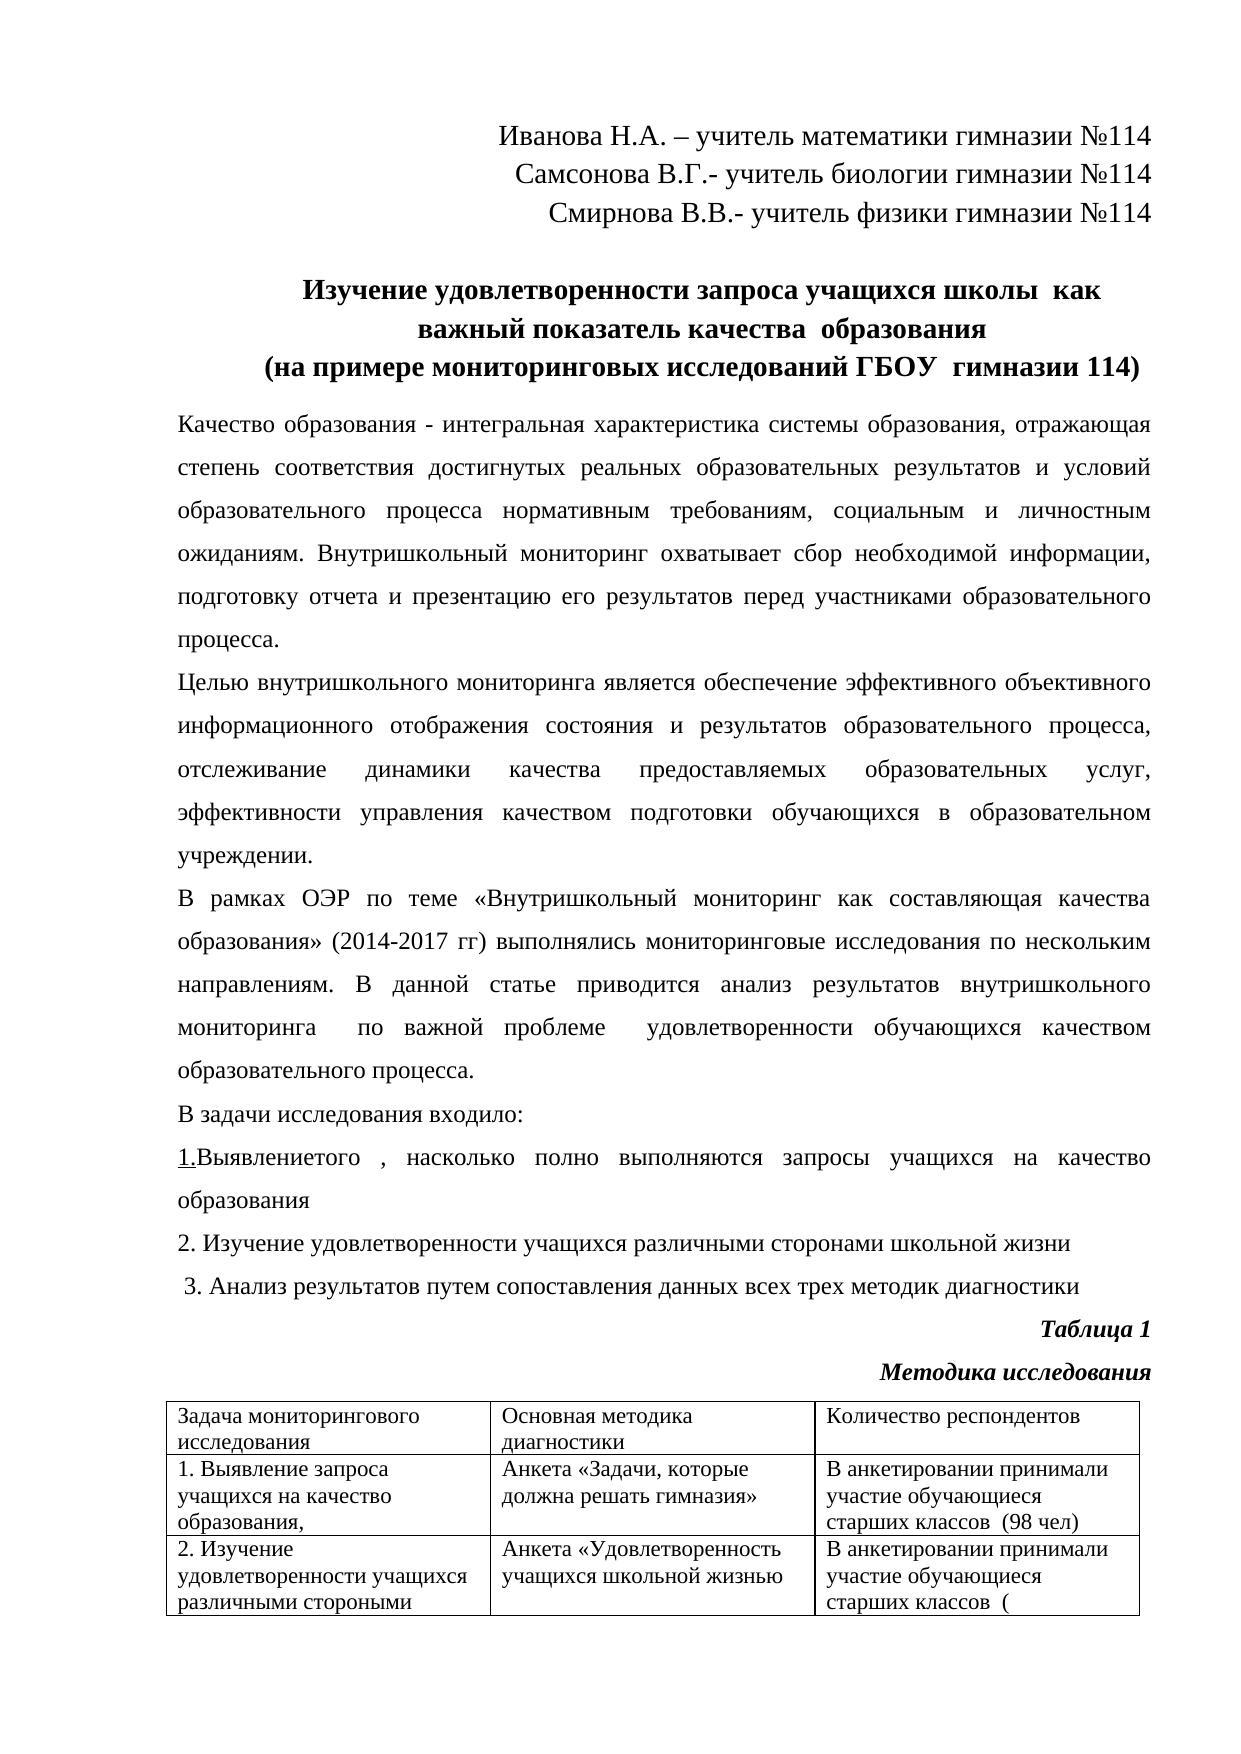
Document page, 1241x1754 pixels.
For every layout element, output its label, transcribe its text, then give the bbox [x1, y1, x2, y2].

text Методика исследования [177, 1357, 1152, 1386]
text 3. Анализ результатов путем сопоставления данных всех трех методик диагностики [177, 1271, 1152, 1300]
table_cell В анкетировании принимали участие обучающиеся старших классов (98 чел) [816, 1455, 1139, 1534]
table_cell Анкета «Задачи, которые должна решать гимназия» [491, 1455, 814, 1534]
list Изучение удовлетворенности запроса учащихся школы как важный показатель качества образования [252, 272, 1152, 344]
text 1.Выявлениетого , насколько полно выполняются запросы учащихся на качество образования [177, 1142, 1152, 1214]
list Самсонова В.Г.- учитель биологии гимназии №114 [252, 157, 1152, 190]
table_header Задача мониторингового исследования [167, 1402, 490, 1454]
table_cell 1. Выявление запроса учащихся на качество образования, [167, 1455, 490, 1534]
text 2. Изучение удовлетворенности учащихся различными сторонами школьной жизни [177, 1228, 1152, 1257]
text Таблица 1 [177, 1314, 1152, 1343]
text Целью внутришкольного мониторинга является обеспечение эффективного объективного информационного отображения состояния и результатов образовательного процесса, отслеживание динамики качества предоставляемых образовательных услуг, эффективности управления качеством подготовки обучающихся в образовательном учреждении. [177, 667, 1152, 869]
text Качество образования - интегральная характеристика системы образования, отражающая степень соответствия достигнутых реальных образовательных результатов и условий образовательного процесса нормативным требованиям, социальным и личностным ожиданиям. Внутришкольный мониторинг охватывает сбор необходимой информации, подготовку отчета и презентацию его результатов перед участниками образовательного процесса. [177, 409, 1152, 653]
list Иванова Н.А. – учитель математики гимназии №114 [252, 118, 1152, 152]
table_header Количество респондентов [816, 1402, 1139, 1454]
table_header Основная методика диагностики [491, 1402, 814, 1454]
text В задачи исследования входило: [177, 1099, 1152, 1127]
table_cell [816, 1536, 1139, 1614]
list Смирнова В.В.- учитель физики гимназии №114 [252, 195, 1152, 229]
text В рамках ОЭР по теме «Внутришкольный мониторинг как составляющая качества образования» (2014-2017 гг) выполнялись мониторинговые исследования по нескольким направлениям. В данной статье приводится анализ результатов внутришкольного мониторинга по важной проблеме удовлетворенности обучающихся качеством образовательного процесса. [177, 883, 1152, 1084]
list (на примере мониторинговых исследований ГБОУ гимназии 114) [252, 349, 1152, 383]
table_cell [167, 1536, 490, 1614]
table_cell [491, 1536, 814, 1614]
